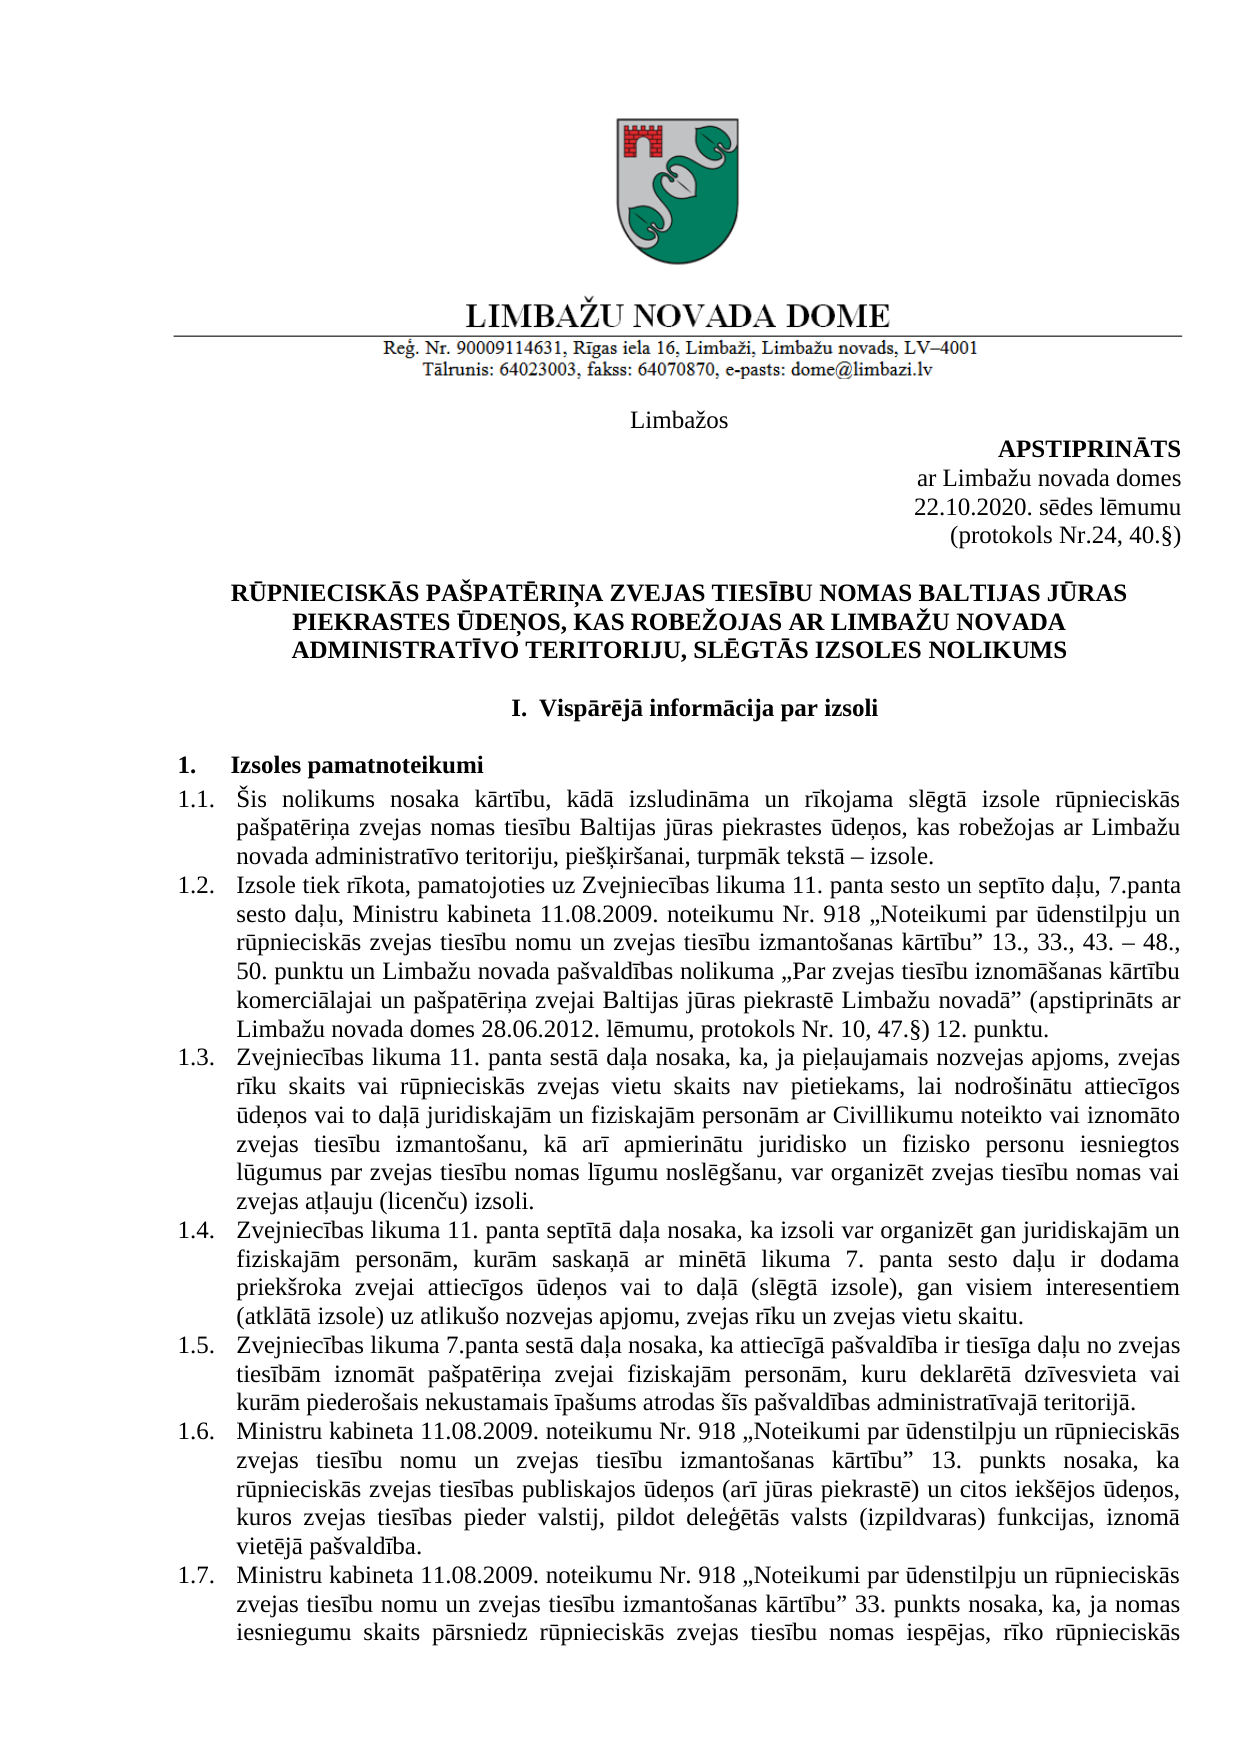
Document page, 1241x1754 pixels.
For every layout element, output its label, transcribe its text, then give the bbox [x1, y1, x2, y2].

text 22.10.2020. sēdes lēmumu [177, 492, 1181, 521]
list Izsoles pamatnoteikumi [177, 751, 1181, 779]
text Rūpnieciskās pašpatēriņa zvejas tiesību nomas Baltijas jūras piekrastes ūdeņos, kas robežojas ar Limbažu novada administratīvo teritoriju, SLĒGTĀS izsoles NOLIKUMS [177, 578, 1181, 664]
picture [0, 0, 1235, 379]
list Zvejniecības likuma 11. panta sestā daļa nosaka, ka, ja pieļaujamais nozvejas apjoms, zvejas rīku skaits vai rūpnieciskās zvejas vietu skaits nav pietiekams, lai nodrošinātu attiecīgos ūdeņos vai to daļā juridiskajām un fiziskajām personām ar Civillikumu noteikto vai iznomāto zvejas tiesību izmantošanu, kā arī apmierinātu juridisko un fizisko personu iesniegtos lūgumus par zvejas tiesību nomas līgumu noslēgšanu, var organizēt zvejas tiesību nomas vai zvejas atļauju (licenču) izsoli. [177, 1042, 1181, 1215]
list Vispārējā informācija par izsoli [215, 693, 1181, 722]
text Limbažos [177, 379, 1181, 434]
text APSTIPRINĀTS [177, 434, 1181, 463]
text ar Limbažu novada domes [177, 463, 1181, 492]
list Šis nolikums nosaka kārtību, kādā izsludināma un rīkojama slēgtā izsole rūpnieciskās pašpatēriņa zvejas nomas tiesību Baltijas jūras piekrastes ūdeņos, kas robežojas ar Limbažu novada administratīvo teritoriju, piešķiršanai, turpmāk tekstā – izsole. [177, 784, 1181, 870]
text (protokols Nr.24, 40.§) [177, 521, 1181, 549]
list Ministru kabineta 11.08.2009. noteikumu Nr. 918 „Noteikumi par ūdenstilpju un rūpnieciskās zvejas tiesību nomu un zvejas tiesību izmantošanas kārtību” 13. punkts nosaka, ka rūpnieciskās zvejas tiesības publiskajos ūdeņos (arī jūras piekrastē) un citos iekšējos ūdeņos, kuros zvejas tiesības pieder valstij, pildot deleģētās valsts (izpildvaras) funkcijas, iznomā vietējā pašvaldība. [177, 1416, 1181, 1560]
list Zvejniecības likuma 11. panta septītā daļa nosaka, ka izsoli var organizēt gan juridiskajām un fiziskajām personām, kurām saskaņā ar minētā likuma 7. panta sesto daļu ir dodama priekšroka zvejai attiecīgos ūdeņos vai to daļā (slēgtā izsole), gan visiem interesentiem (atklātā izsole) uz atlikušo nozvejas apjomu, zvejas rīku un zvejas vietu skaitu. [177, 1215, 1181, 1330]
list Izsole tiek rīkota, pamatojoties uz Zvejniecības likuma 11. panta sesto un septīto daļu, 7.panta sesto daļu, Ministru kabineta 11.08.2009. noteikumu Nr. 918 „Noteikumi par ūdenstilpju un rūpnieciskās zvejas tiesību nomu un zvejas tiesību izmantošanas kārtību” 13., 33., 43. – 48., 50. punktu un Limbažu novada pašvaldības nolikuma „Par zvejas tiesību iznomāšanas kārtību komerciālajai un pašpatēriņa zvejai Baltijas jūras piekrastē Limbažu novadā” (apstiprināts ar Limbažu novada domes 28.06.2012. lēmumu, protokols Nr. 10, 47.§) 12. punktu. [177, 870, 1181, 1042]
list Zvejniecības likuma 7.panta sestā daļa nosaka, ka attiecīgā pašvaldība ir tiesīga daļu no zvejas tiesībām iznomāt pašpatēriņa zvejai fiziskajām personām, kuru deklarētā dzīvesvieta vai kurām piederošais nekustamais īpašums atrodas šīs pašvaldības administratīvajā teritorijā. [177, 1330, 1181, 1416]
